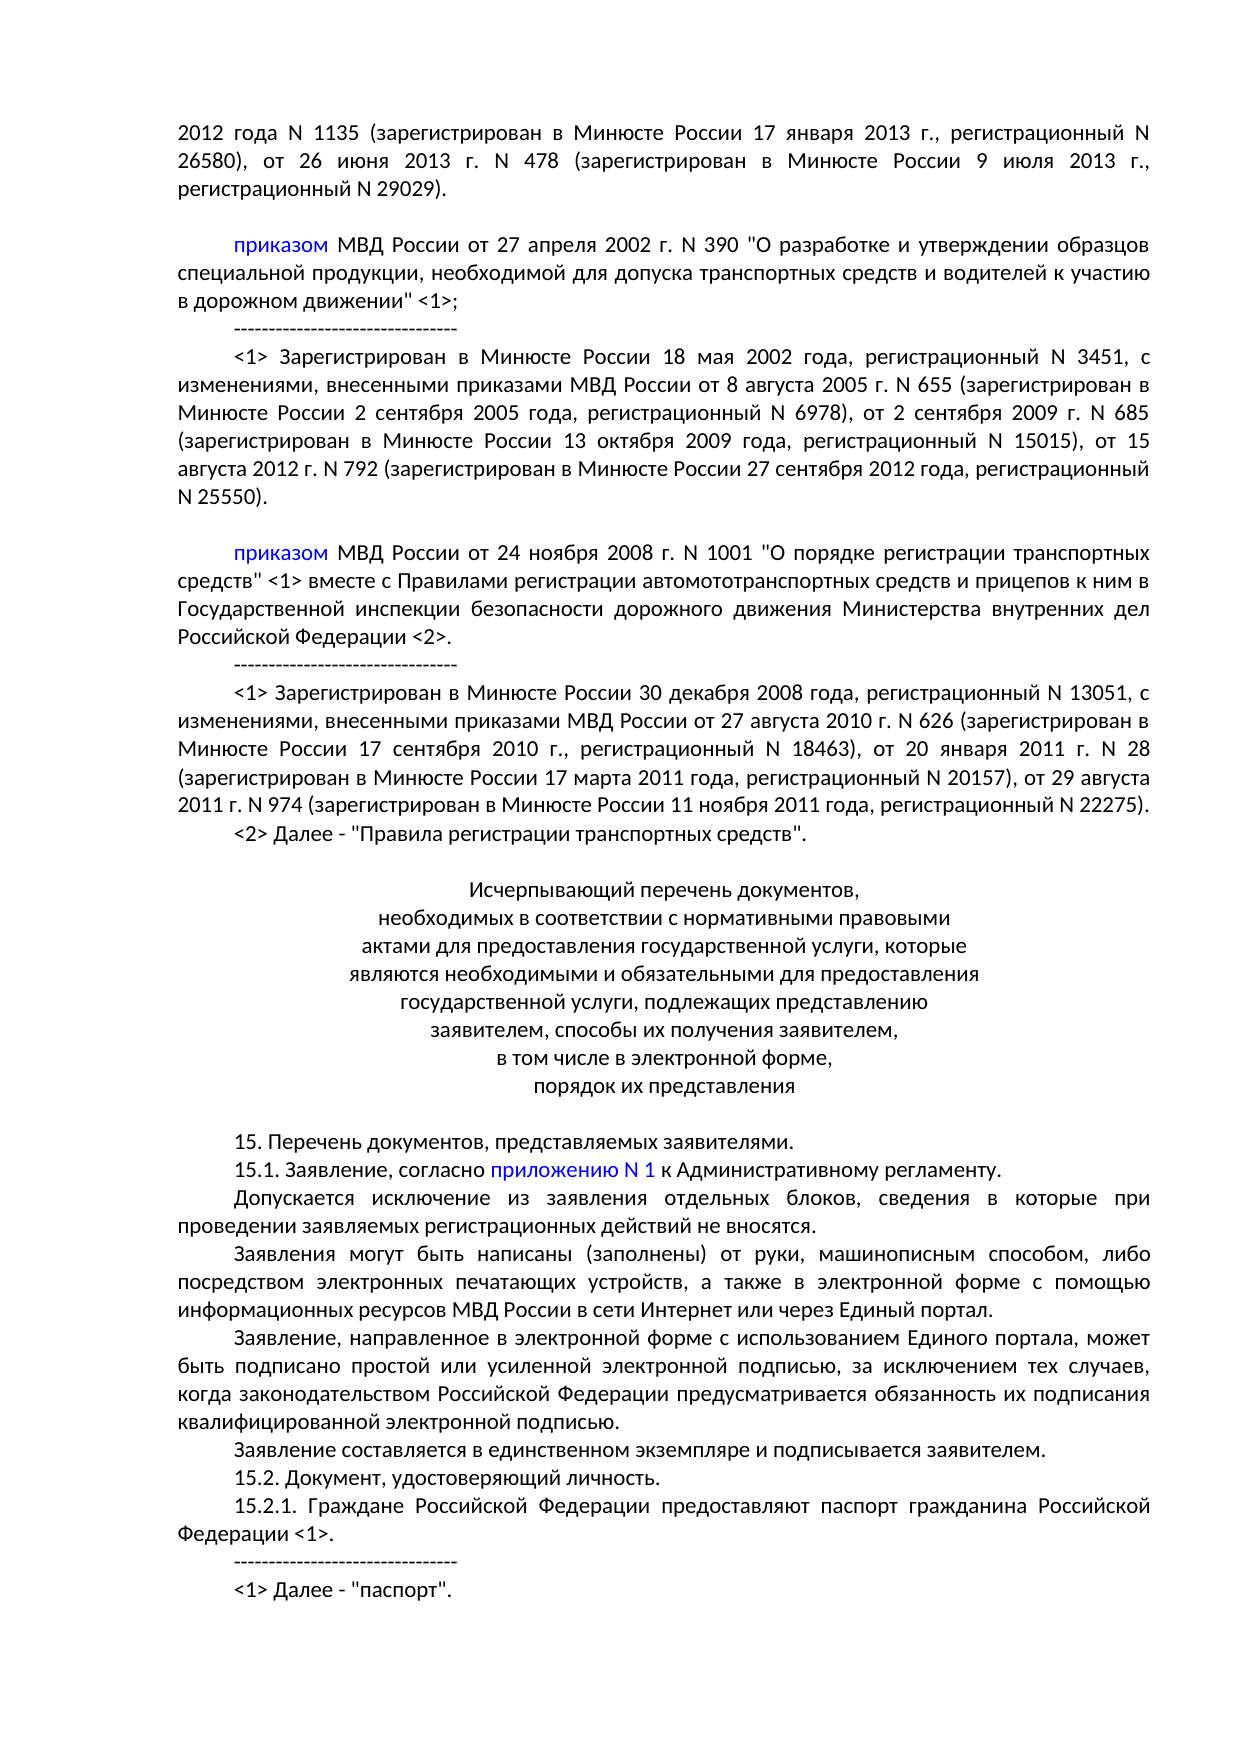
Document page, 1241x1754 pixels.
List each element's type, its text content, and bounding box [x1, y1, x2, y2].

text приказом МВД России от 24 ноября 2008 г. N 1001 "О порядке регистрации транспортных средств" <1> вместе с Правилами регистрации автомототранспортных средств и прицепов к ним в Государственной инспекции безопасности дорожного движения Министерства внутренних дел Российской Федерации <2>. [177, 538, 1152, 651]
text 15.2.1. Граждане Российской Федерации предоставляют паспорт гражданина Российской Федерации <1>. [177, 1491, 1152, 1547]
text <2> Далее - "Правила регистрации транспортных средств". [177, 819, 1152, 847]
text <1> Зарегистрирован в Минюсте России 30 декабря 2008 года, регистрационный N 13051, с изменениями, внесенными приказами МВД России от 27 августа 2010 г. N 626 (зарегистрирован в Минюсте России 17 сентября 2010 г., регистрационный N 18463), от 20 января 2011 г. N 28 (зарегистрирован в Минюсте России 17 марта 2011 года, регистрационный N 20157), от 29 августа 2011 г. N 974 (зарегистрирован в Минюсте России 11 ноября 2011 года, регистрационный N 22275). [177, 678, 1152, 819]
text 15.1. Заявление, согласно приложению N 1 к Административному регламенту. [177, 1155, 1152, 1183]
text являются необходимыми и обязательными для предоставления [177, 959, 1152, 987]
text Допускается исключение из заявления отдельных блоков, сведения в которые при проведении заявляемых регистрационных действий не вносятся. [177, 1183, 1152, 1239]
text Заявления могут быть написаны (заполнены) от руки, машинописным способом, либо посредством электронных печатающих устройств, а также в электронной форме с помощью информационных ресурсов МВД России в сети Интернет или через Единый портал. [177, 1239, 1152, 1323]
text 15.2. Документ, удостоверяющий личность. [177, 1463, 1152, 1491]
text в том числе в электронной форме, [177, 1043, 1152, 1071]
text государственной услуги, подлежащих представлению [177, 987, 1152, 1015]
text заявителем, способы их получения заявителем, [177, 1015, 1152, 1043]
text <1> Далее - "паспорт". [177, 1575, 1152, 1603]
text актами для предоставления государственной услуги, которые [177, 931, 1152, 959]
text необходимых в соответствии с нормативными правовыми [177, 903, 1152, 931]
text -------------------------------- [177, 314, 1152, 342]
text -------------------------------- [177, 1547, 1152, 1575]
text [177, 118, 1152, 202]
text порядок их представления [177, 1071, 1152, 1099]
text Исчерпывающий перечень документов, [177, 875, 1152, 903]
text <1> Зарегистрирован в Минюсте России 18 мая 2002 года, регистрационный N 3451, с изменениями, внесенными приказами МВД России от 8 августа 2005 г. N 655 (зарегистрирован в Минюсте России 2 сентября 2005 года, регистрационный N 6978), от 2 сентября 2009 г. N 685 (зарегистрирован в Минюсте России 13 октября 2009 года, регистрационный N 15015), от 15 августа 2012 г. N 792 (зарегистрирован в Минюсте России 27 сентября 2012 года, регистрационный N 25550). [177, 342, 1152, 510]
text -------------------------------- [177, 651, 1152, 678]
text Заявление, направленное в электронной форме с использованием Единого портала, может быть подписано простой или усиленной электронной подписью, за исключением тех случаев, когда законодательством Российской Федерации предусматривается обязанность их подписания квалифицированной электронной подписью. [177, 1323, 1152, 1435]
text приказом МВД России от 27 апреля 2002 г. N 390 "О разработке и утверждении образцов специальной продукции, необходимой для допуска транспортных средств и водителей к участию в дорожном движении" <1>; [177, 230, 1152, 314]
text 15. Перечень документов, представляемых заявителями. [177, 1127, 1152, 1155]
text Заявление составляется в единственном экземпляре и подписывается заявителем. [177, 1435, 1152, 1463]
